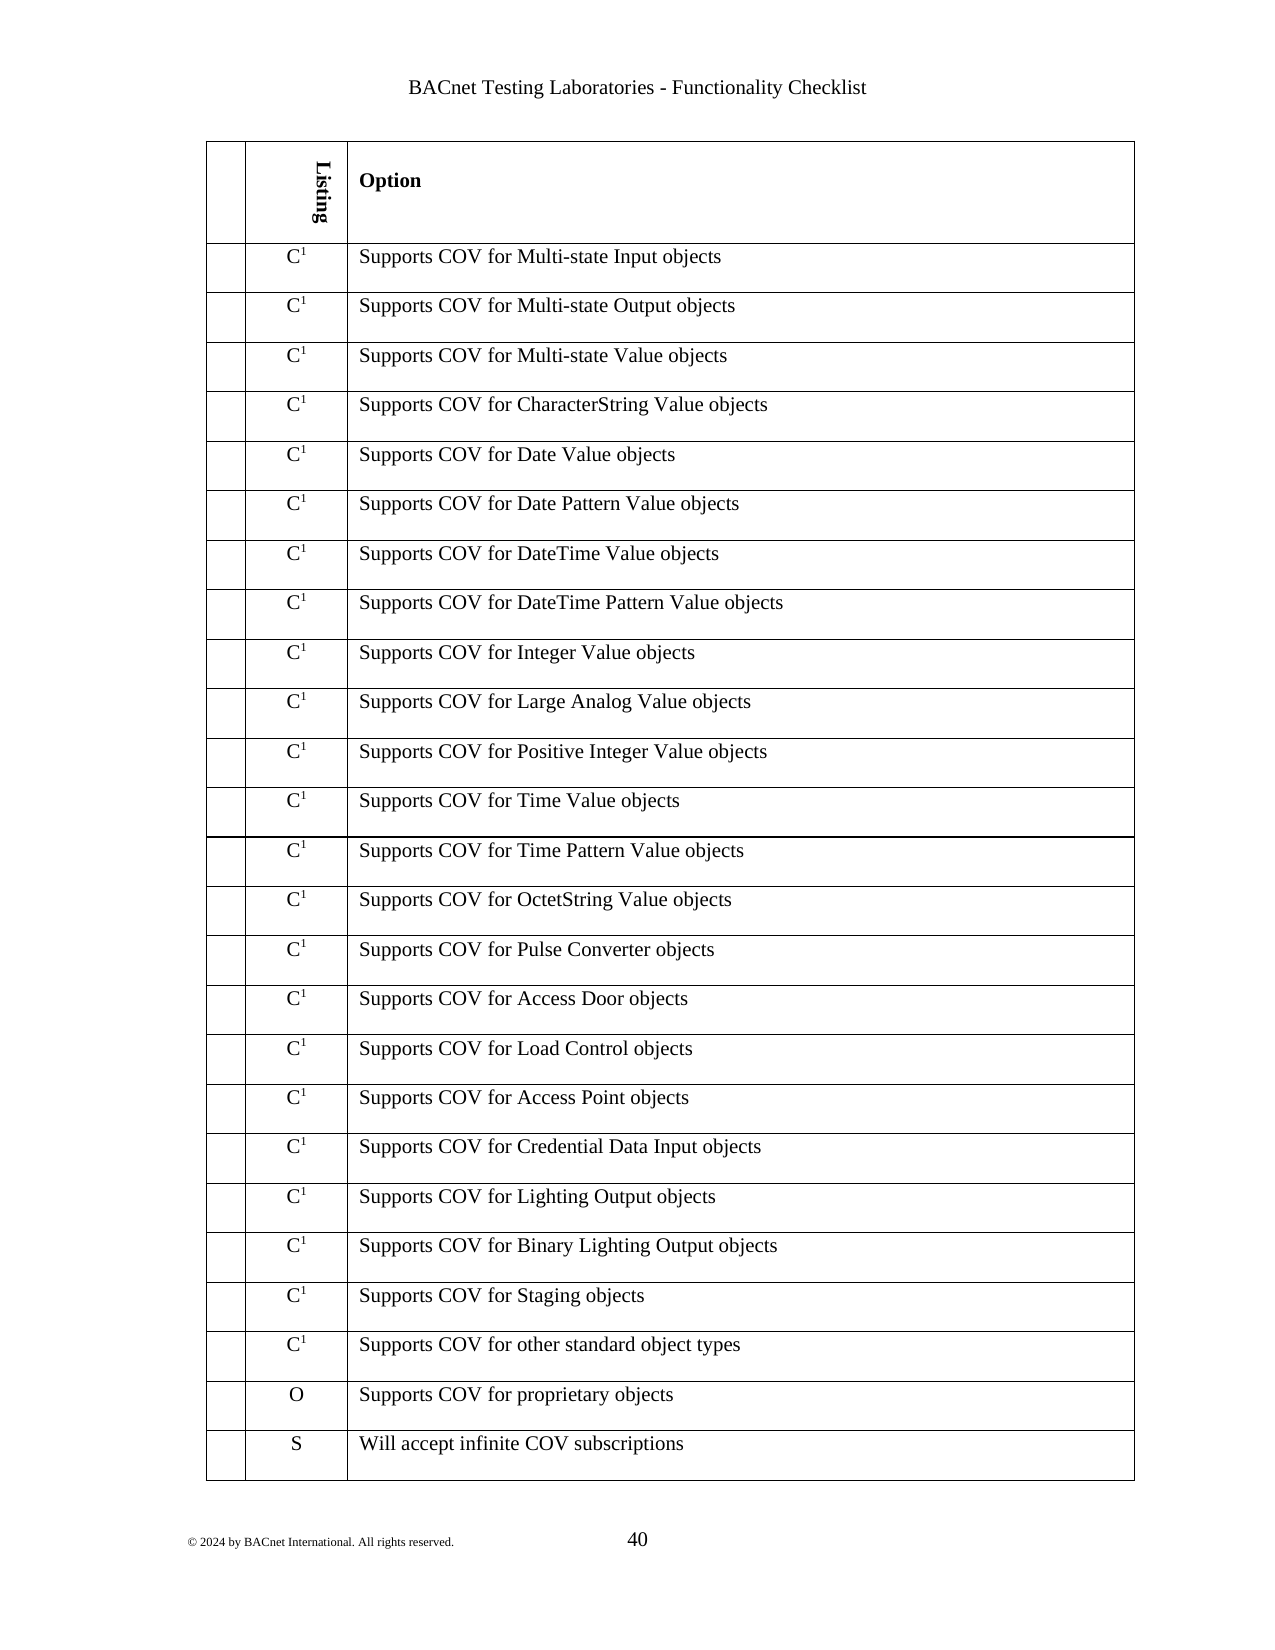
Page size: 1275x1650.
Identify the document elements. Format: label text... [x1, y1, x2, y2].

table_cell [207, 1184, 245, 1232]
table_cell Supports COV for Date Pattern Value objects [348, 491, 1134, 539]
table_cell [207, 1332, 245, 1381]
table_cell Supports COV for Positive Integer Value objects [348, 739, 1134, 787]
table_cell Supports COV for Access Door objects [348, 986, 1134, 1034]
table_cell [207, 442, 245, 490]
table_cell [207, 541, 245, 589]
table_cell C1 [246, 293, 347, 342]
table_cell C1 [246, 887, 347, 935]
table_cell [207, 986, 245, 1034]
table_cell C1 [246, 1085, 347, 1133]
table_cell Supports COV for Staging objects [348, 1283, 1134, 1331]
table_cell C1 [246, 1134, 347, 1183]
table_cell [207, 392, 245, 441]
table_cell C1 [246, 343, 347, 391]
table_cell [207, 1382, 245, 1430]
table_cell Supports COV for Date Value objects [348, 442, 1134, 490]
table_cell [207, 590, 245, 638]
table_cell C1 [246, 739, 347, 787]
table_cell Supports COV for Time Pattern Value objects [348, 838, 1134, 886]
table_cell Supports COV for other standard object types [348, 1332, 1134, 1381]
table_cell [207, 838, 245, 886]
table_cell [207, 244, 245, 292]
table_cell C1 [246, 1184, 347, 1232]
table_cell S [246, 1431, 347, 1480]
table_cell [207, 293, 245, 342]
table_cell Supports COV for OctetString Value objects [348, 887, 1134, 935]
table_cell [207, 788, 245, 836]
table_cell Supports COV for DateTime Value objects [348, 541, 1134, 589]
table_cell Supports COV for Integer Value objects [348, 640, 1134, 688]
table_cell Supports COV for proprietary objects [348, 1382, 1134, 1430]
table_cell C1 [246, 1283, 347, 1331]
table_cell Will accept infinite COV subscriptions [348, 1431, 1134, 1480]
table_cell C1 [246, 838, 347, 886]
table_header Support [207, 142, 245, 243]
table_cell Supports COV for Multi-state Value objects [348, 343, 1134, 391]
table_header Option [348, 142, 1134, 243]
table_cell C1 [246, 1332, 347, 1381]
table_cell C1 [246, 1035, 347, 1084]
table_cell O [246, 1382, 347, 1430]
table_cell [207, 1283, 245, 1331]
table_cell C1 [246, 986, 347, 1034]
table_cell C1 [246, 244, 347, 292]
table_cell Supports COV for Credential Data Input objects [348, 1134, 1134, 1183]
table_cell [207, 1085, 245, 1133]
table_cell C1 [246, 1233, 347, 1282]
table_cell [207, 640, 245, 688]
table_cell Supports COV for Load Control objects [348, 1035, 1134, 1084]
table_cell Supports COV for DateTime Pattern Value objects [348, 590, 1134, 638]
table_cell [207, 1035, 245, 1084]
table_cell C1 [246, 442, 347, 490]
table_cell [207, 343, 245, 391]
table_cell Supports COV for Pulse Converter objects [348, 936, 1134, 985]
table_cell C1 [246, 590, 347, 638]
table_cell C1 [246, 541, 347, 589]
table_cell Supports COV for Multi-state Input objects [348, 244, 1134, 292]
table_cell C1 [246, 392, 347, 441]
table_cell C1 [246, 689, 347, 737]
table_cell [207, 689, 245, 737]
table_cell [207, 491, 245, 539]
table_cell [207, 739, 245, 787]
table_cell C1 [246, 936, 347, 985]
table_cell Supports COV for Access Point objects [348, 1085, 1134, 1133]
table_cell C1 [246, 491, 347, 539]
table_cell Supports COV for CharacterString Value objects [348, 392, 1134, 441]
table_cell [207, 887, 245, 935]
table_cell Supports COV for Lighting Output objects [348, 1184, 1134, 1232]
table_cell Supports COV for Binary Lighting Output objects [348, 1233, 1134, 1282]
table_header Listing [246, 142, 347, 243]
table_cell [207, 1431, 245, 1480]
table_cell C1 [246, 640, 347, 688]
table_cell [207, 1134, 245, 1183]
table_cell [207, 936, 245, 985]
table_cell Supports COV for Time Value objects [348, 788, 1134, 836]
table_cell C1 [246, 788, 347, 836]
table_cell Supports COV for Multi-state Output objects [348, 293, 1134, 342]
table_cell Supports COV for Large Analog Value objects [348, 689, 1134, 737]
table_cell [207, 1233, 245, 1282]
